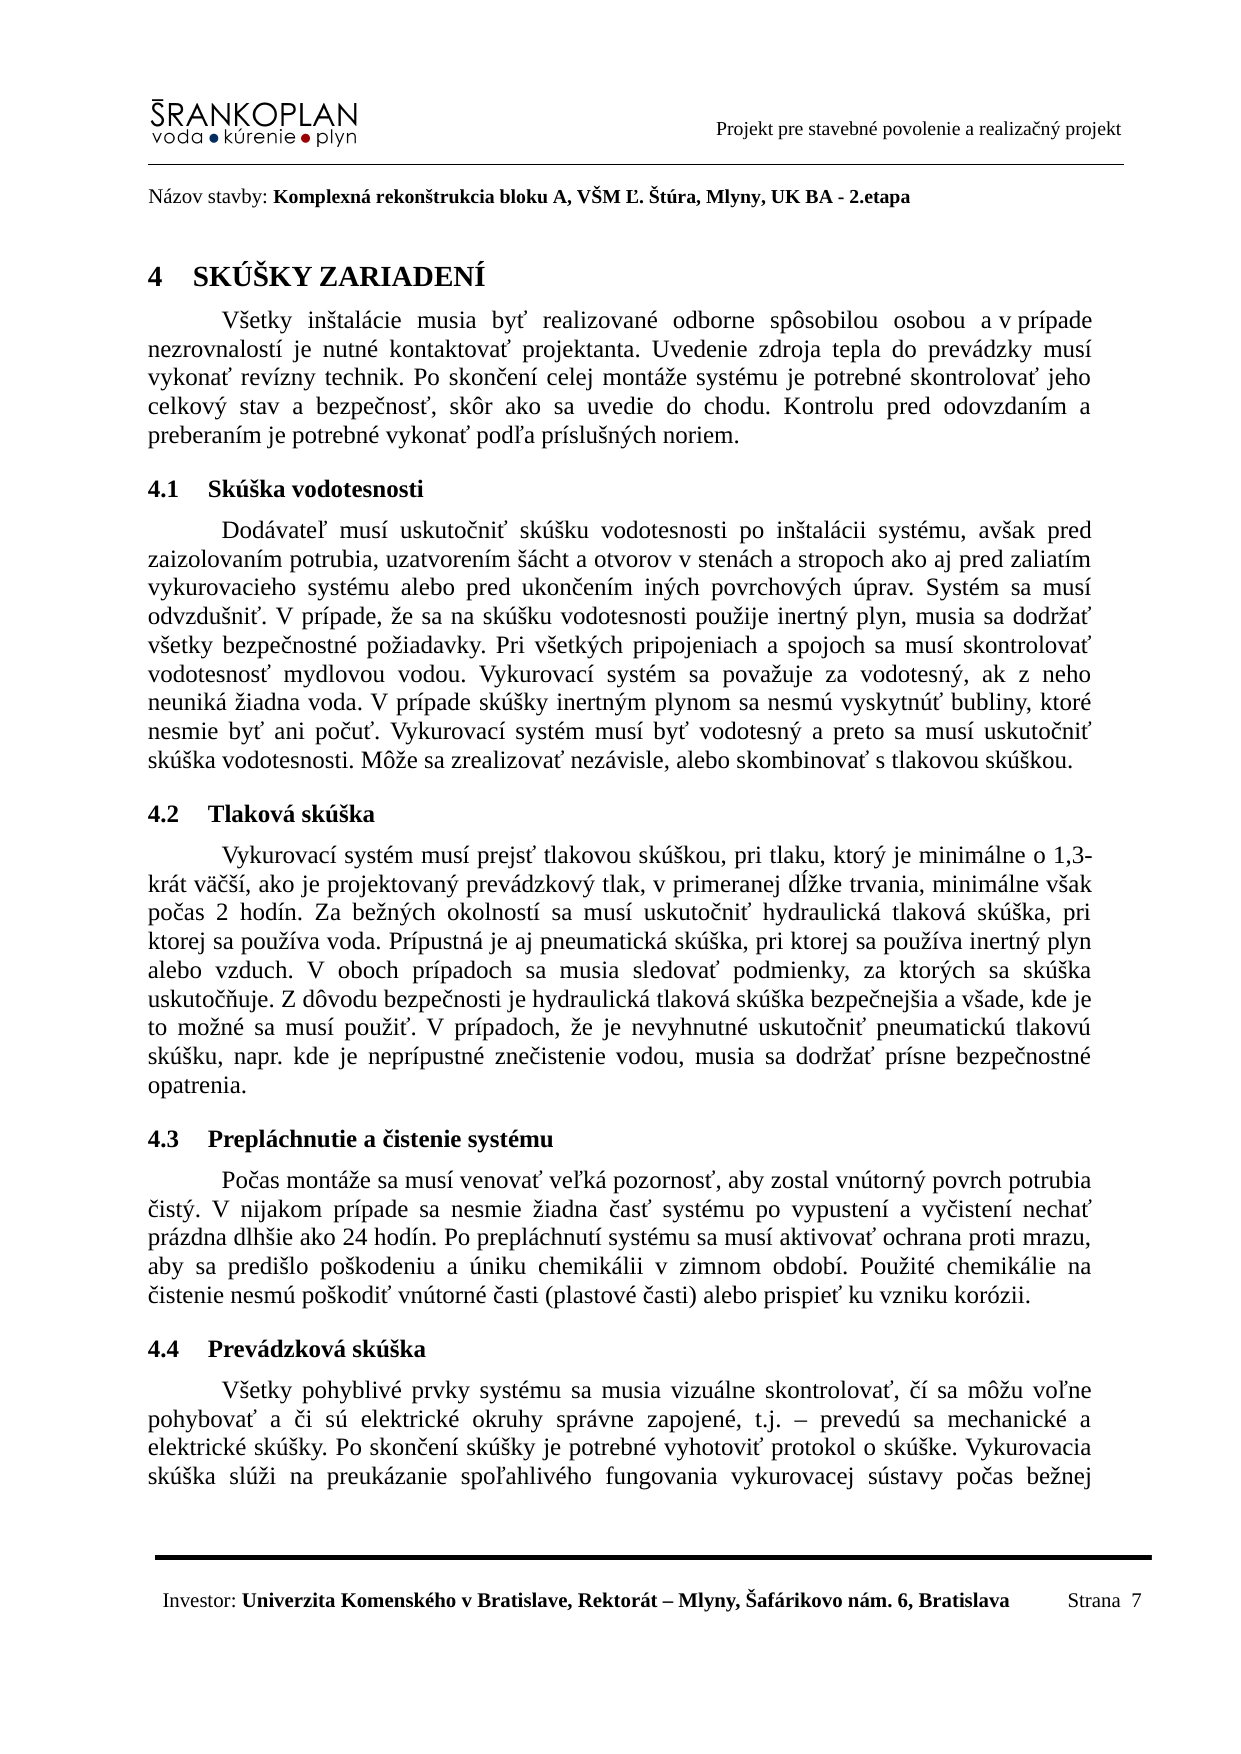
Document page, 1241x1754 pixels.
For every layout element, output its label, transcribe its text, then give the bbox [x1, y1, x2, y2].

subtitle Skúška vodotesnosti [148, 474, 1092, 502]
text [148, 1375, 1092, 1490]
picture [147, 98, 359, 148]
text Dodávateľ musí uskutočniť skúšku vodotesnosti po inštalácii systému, avšak pred zaizolovaním potrubia, uzatvorením šácht a otvorov v stenách a stropoch ako aj pred zaliatím vykurovacieho systému alebo pred ukončením iných povrchových úprav. Systém sa musí odvzdušniť. V prípade, že sa na skúšku vodotesnosti použije inertný plyn, musia sa dodržať všetky bezpečnostné požiadavky. Pri všetkých pripojeniach a spojoch sa musí skontrolovať vodotesnosť mydlovou vodou. Vykurovací systém sa považuje za vodotesný, ak z neho neuniká žiadna voda. V prípade skúšky inertným plynom sa nesmú vyskytnúť bubliny, ktoré nesmie byť ani počuť. Vykurovací systém musí byť vodotesný a preto sa musí uskutočniť skúška vodotesnosti. Môže sa zrealizovať nezávisle, alebo skombinovať s tlakovou skúškou. [148, 515, 1092, 774]
text Všetky inštalácie musia byť realizované odborne spôsobilou osobou a v prípade nezrovnalostí je nutné kontaktovať projektanta. Uvedenie zdroja tepla do prevádzky musí vykonať revízny technik. Po skončení celej montáže systému je potrebné skontrolovať jeho celkový stav a bezpečnosť, skôr ako sa uvedie do chodu. Kontrolu pred odovzdaním a preberaním je potrebné vykonať podľa príslušných noriem. [148, 305, 1092, 449]
subtitle Tlaková skúška [148, 799, 1092, 827]
text Počas montáže sa musí venovať veľká pozornosť, aby zostal vnútorný povrch potrubia čistý. V nijakom prípade sa nesmie žiadna časť systému po vypustení a vyčistení nechať prázdna dlhšie ako 24 hodín. Po prepláchnutí systému sa musí aktivovať ochrana proti mrazu, aby sa predišlo poškodeniu a úniku chemikálii v zimnom období. Použité chemikálie na čistenie nesmú poškodiť vnútorné časti (plastové časti) alebo prispieť ku vzniku korózii. [148, 1165, 1092, 1309]
text Vykurovací systém musí prejsť tlakovou skúškou, pri tlaku, ktorý je minimálne o 1,3-krát väčší, ako je projektovaný prevádzkový tlak, v primeranej dĺžke trvania, minimálne však počas 2 hodín. Za bežných okolností sa musí uskutočniť hydraulická tlaková skúška, pri ktorej sa používa voda. Prípustná je aj pneumatická skúška, pri ktorej sa používa inertný plyn alebo vzduch. V oboch prípadoch sa musia sledovať podmienky, za ktorých sa skúška uskutočňuje. Z dôvodu bezpečnosti je hydraulická tlaková skúška bezpečnejšia a všade, kde je to možné sa musí použiť. V prípadoch, že je nevyhnutné uskutočniť pneumatickú tlakovú skúšku, napr. kde je neprípustné znečistenie vodou, musia sa dodržať prísne bezpečnostné opatrenia. [148, 840, 1092, 1099]
subtitle Skúšky zariadení [148, 142, 1092, 292]
subtitle Prevádzková skúška [148, 1334, 1092, 1362]
subtitle Prepláchnutie a čistenie systému [148, 1124, 1092, 1152]
